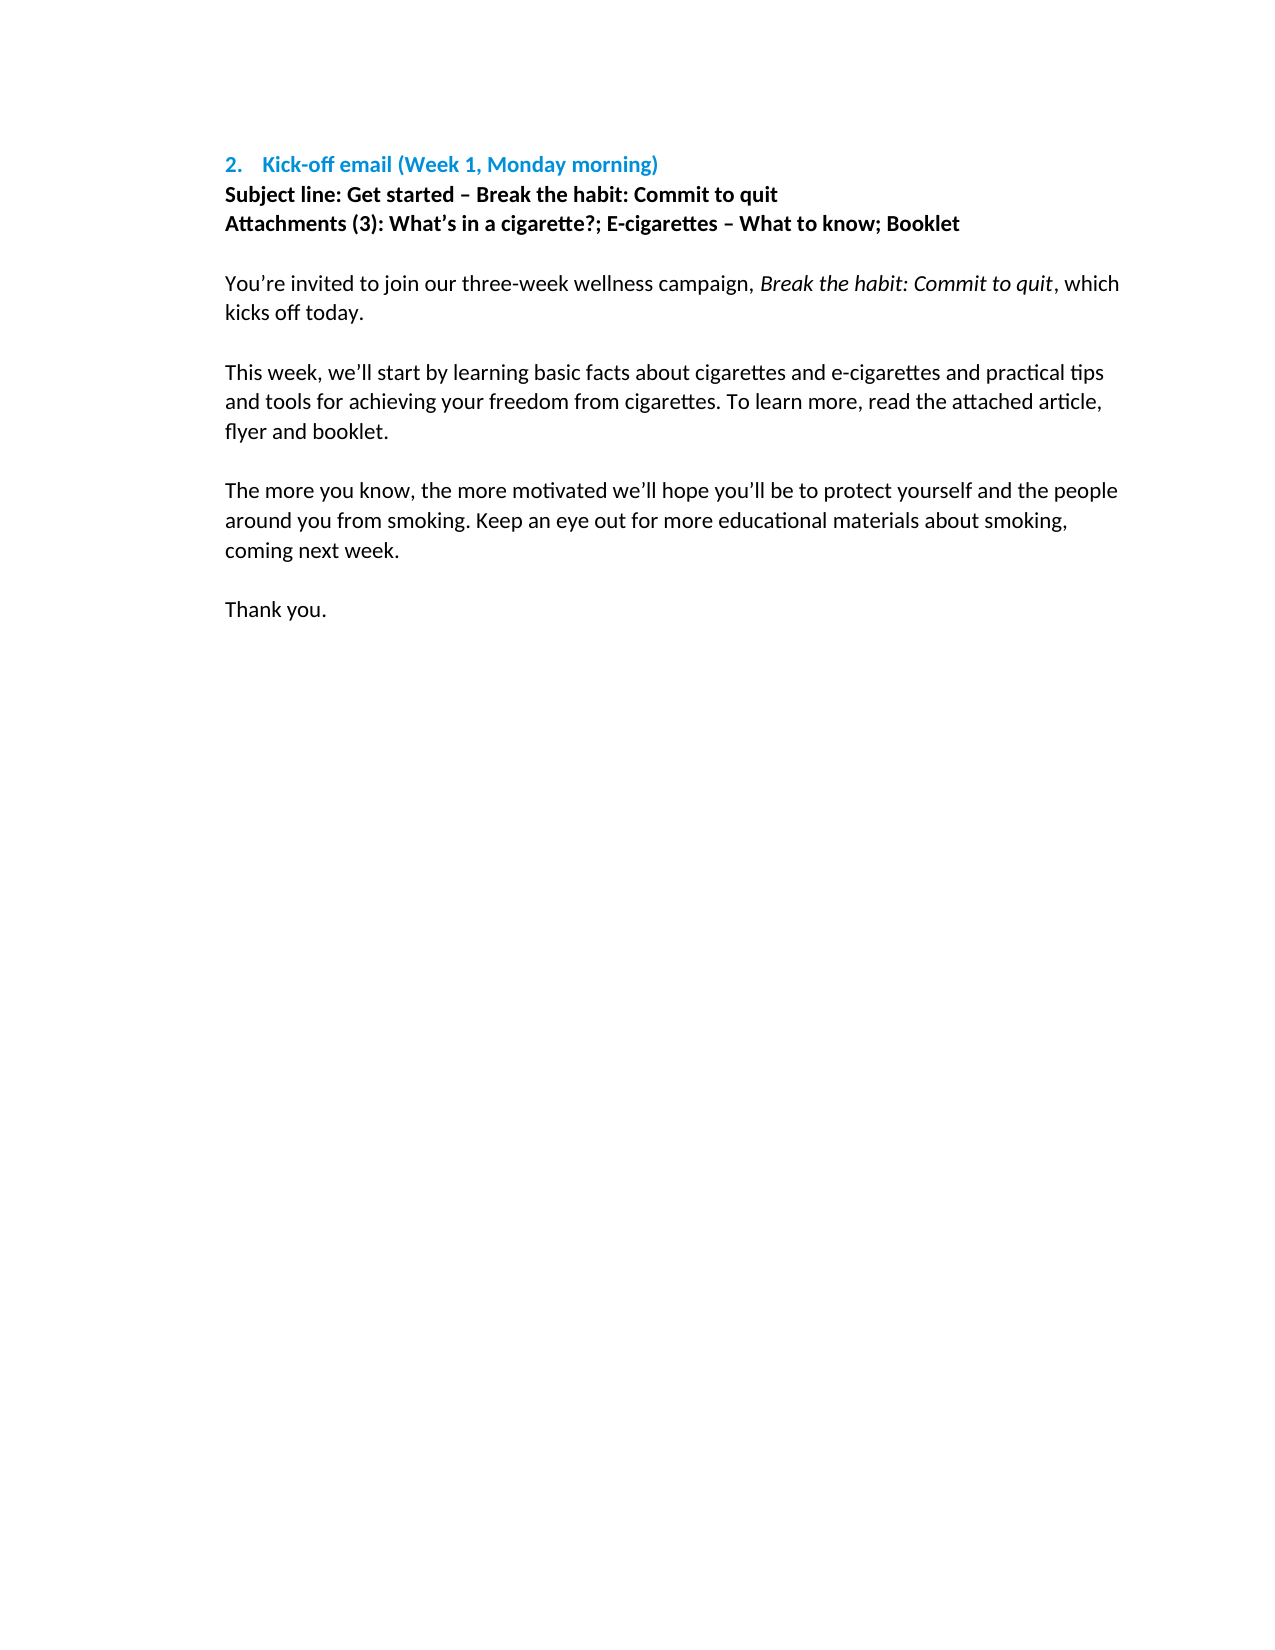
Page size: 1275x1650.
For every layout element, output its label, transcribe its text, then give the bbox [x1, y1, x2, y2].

list The more you know, the more motivated we’ll hope you’ll be to protect yourself and the people around you from smoking. Keep an eye out for more educational materials about smoking, coming next week. [225, 477, 1125, 564]
list Attachments (3): What’s in a cigarette?; E-cigarettes – What to know; Booklet [225, 209, 1125, 237]
list You’re invited to join our three-week wellness campaign, Break the habit: Commit to quit, which kicks off today. [225, 269, 1125, 326]
list Subject line: Get started – Break the habit: Commit to quit [225, 180, 1125, 208]
list Thank you. [225, 595, 1125, 623]
list This week, we’ll start by learning basic facts about cigarettes and e-cigarettes and practical tips and tools for achieving your freedom from cigarettes. To learn more, read the attached article, flyer and booklet. [225, 358, 1125, 445]
list Kick-off email (Week 1, Monday morning) [225, 150, 1125, 178]
